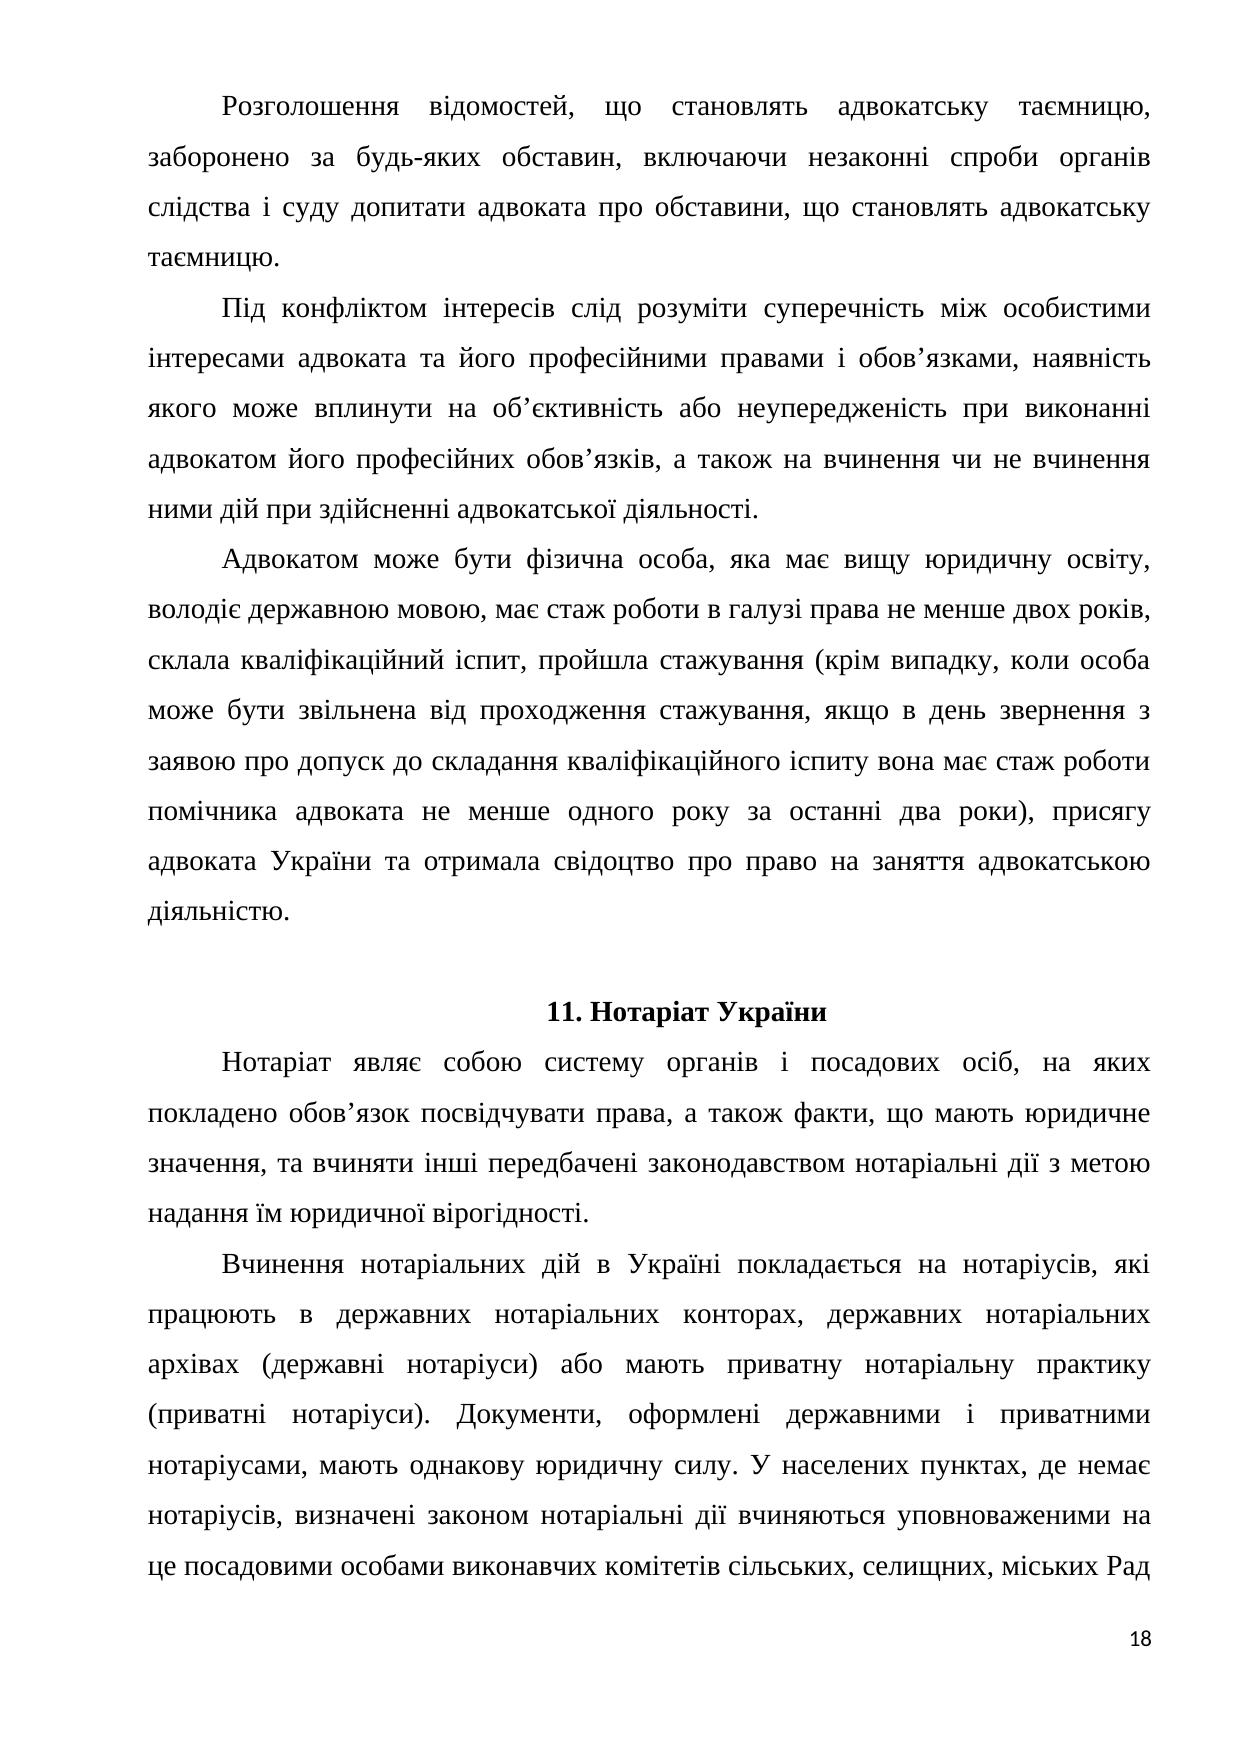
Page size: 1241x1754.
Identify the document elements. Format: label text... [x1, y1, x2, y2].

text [148, 1246, 1152, 1581]
text Нотаріат являє собою систему органів і посадових осіб, на яких покладено обов’язок посвідчувати права, а також факти, що мають юридичне значення, та вчиняти інші передбачені законодавством нотаріальні дії з метою надання їм юридичної вірогідності. [148, 1044, 1152, 1229]
text Під конфліктом інтересів слід розуміти суперечність між особистими інтересами адвоката та його професійними правами і обов’язками, наявність якого може вплинути на об’єктивність або неупередженість при виконанні адвокатом його професійних обов’язків, а також на вчинення чи не вчинення ними дій при здійсненні адвокатської діяльності. [148, 290, 1152, 524]
text 11. Нотаріат України [148, 994, 1152, 1028]
text Адвокатом може бути фізична особа, яка має вищу юридичну освіту, володіє державною мовою, має стаж роботи в галузі права не менше двох років, склала кваліфікаційний іспит, пройшла стажування (крім випадку, коли особа може бути звільнена від проходження стажування, якщо в день звернення з заявою про допуск до складання кваліфікаційного іспиту вона має стаж роботи помічника адвоката не менше одного року за останні два роки), присягу адвоката України та отримала свідоцтво про право на заняття адвокатською діяльністю. [148, 541, 1152, 927]
text Розголошення відомостей, що становлять адвокатську таємницю, заборонено за будь-яких обставин, включаючи незаконні спроби органів слідства і суду допитати адвоката про обставини, що становлять адвокатську таємницю. [148, 88, 1152, 273]
